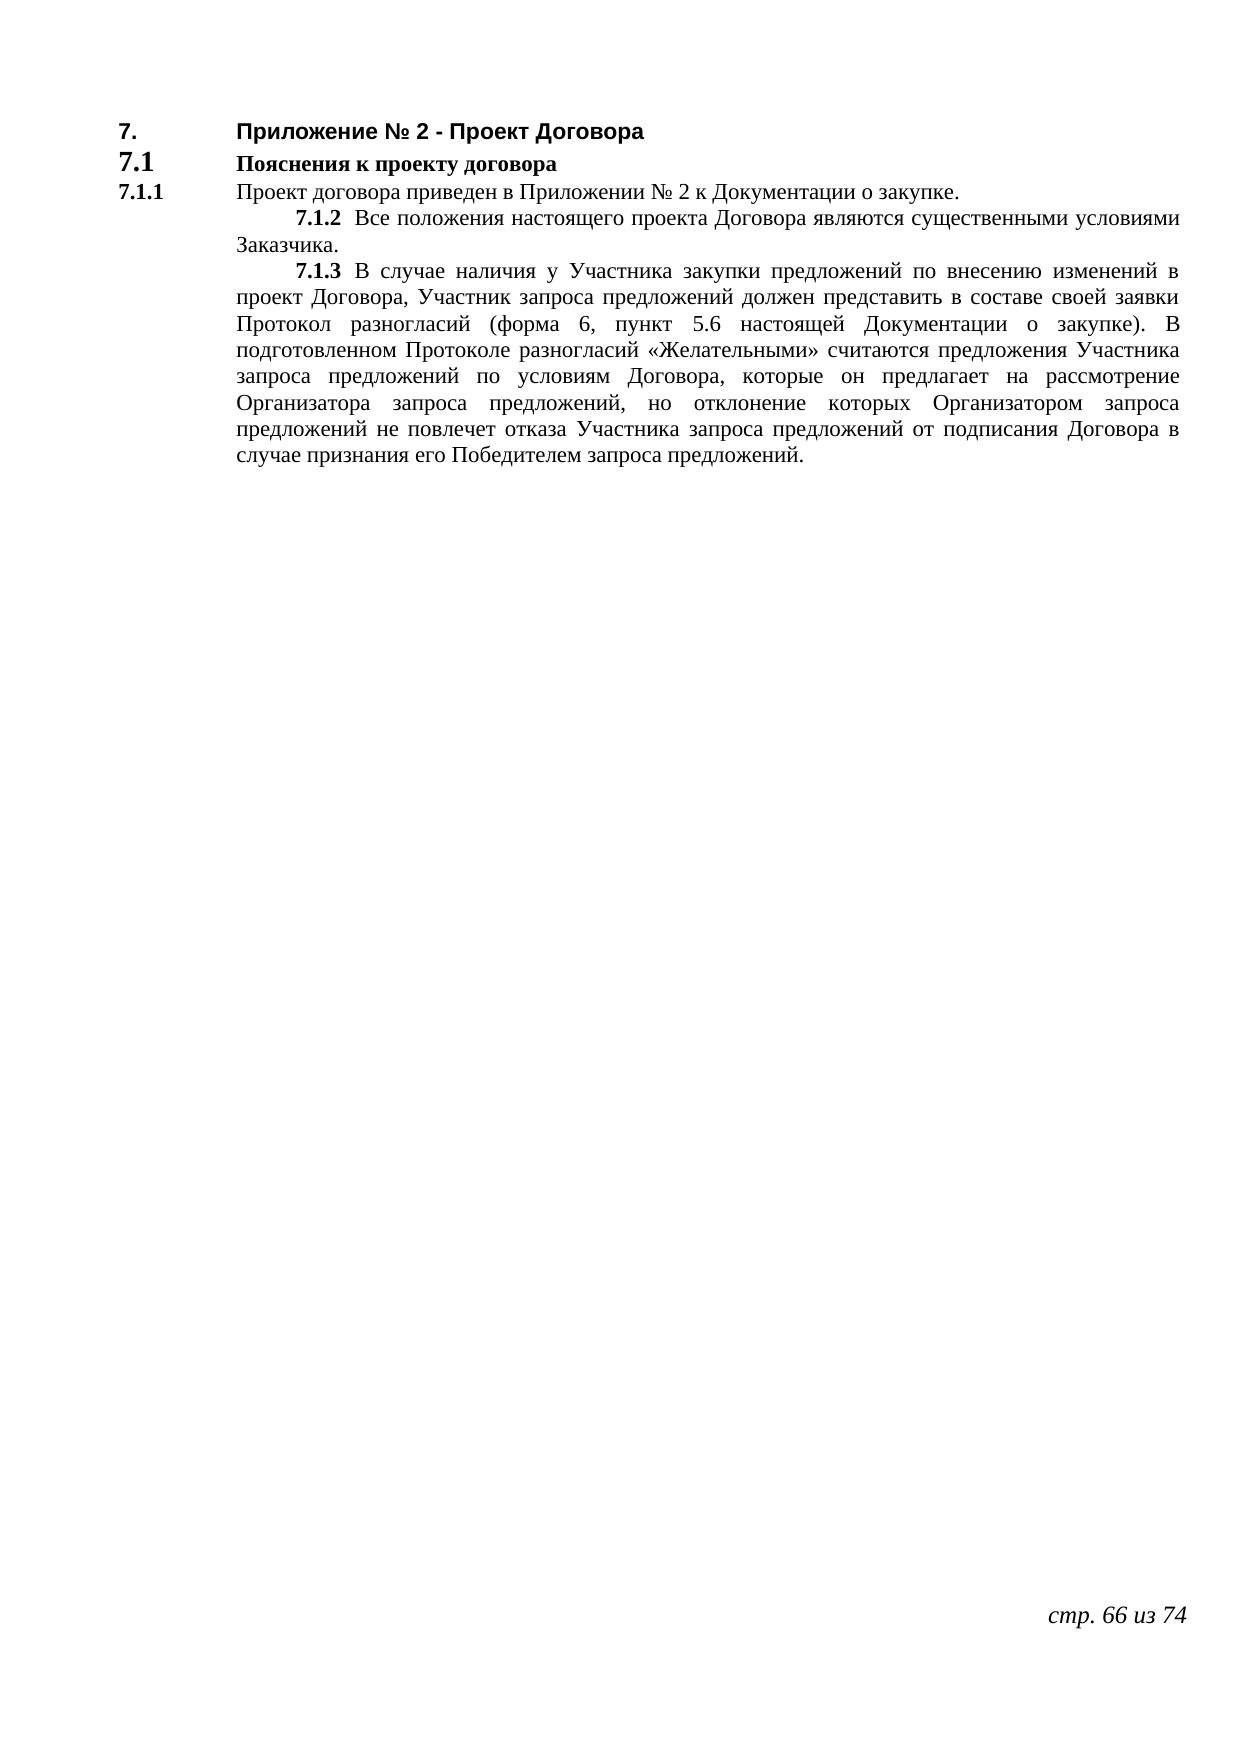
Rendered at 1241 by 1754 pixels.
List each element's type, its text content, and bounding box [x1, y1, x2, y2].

list Проект договора приведен в Приложении № 2 к Документации о закупке. [118, 178, 1181, 204]
subtitle Приложение № 2 - Проект Договора [118, 118, 1181, 144]
text Все положения настоящего проекта Договора являются существенными условиями Заказчика. [236, 204, 1181, 257]
subtitle Пояснения к проекту договора [118, 144, 1181, 178]
text В случае наличия у Участника закупки предложений по внесению изменений в проект Договора, Участник запроса предложений должен представить в составе своей заявки Протокол разногласий (форма 6, пункт 5.6 настоящей Документации о закупке). В подготовленном Протоколе разногласий «Желательными» считаются предложения Участника запроса предложений по условиям Договора, которые он предлагает на рассмотрение Организатора запроса предложений, но отклонение которых Организатором запроса предложений не повлечет отказа Участника запроса предложений от подписания Договора в случае признания его Победителем запроса предложений. [236, 257, 1181, 468]
